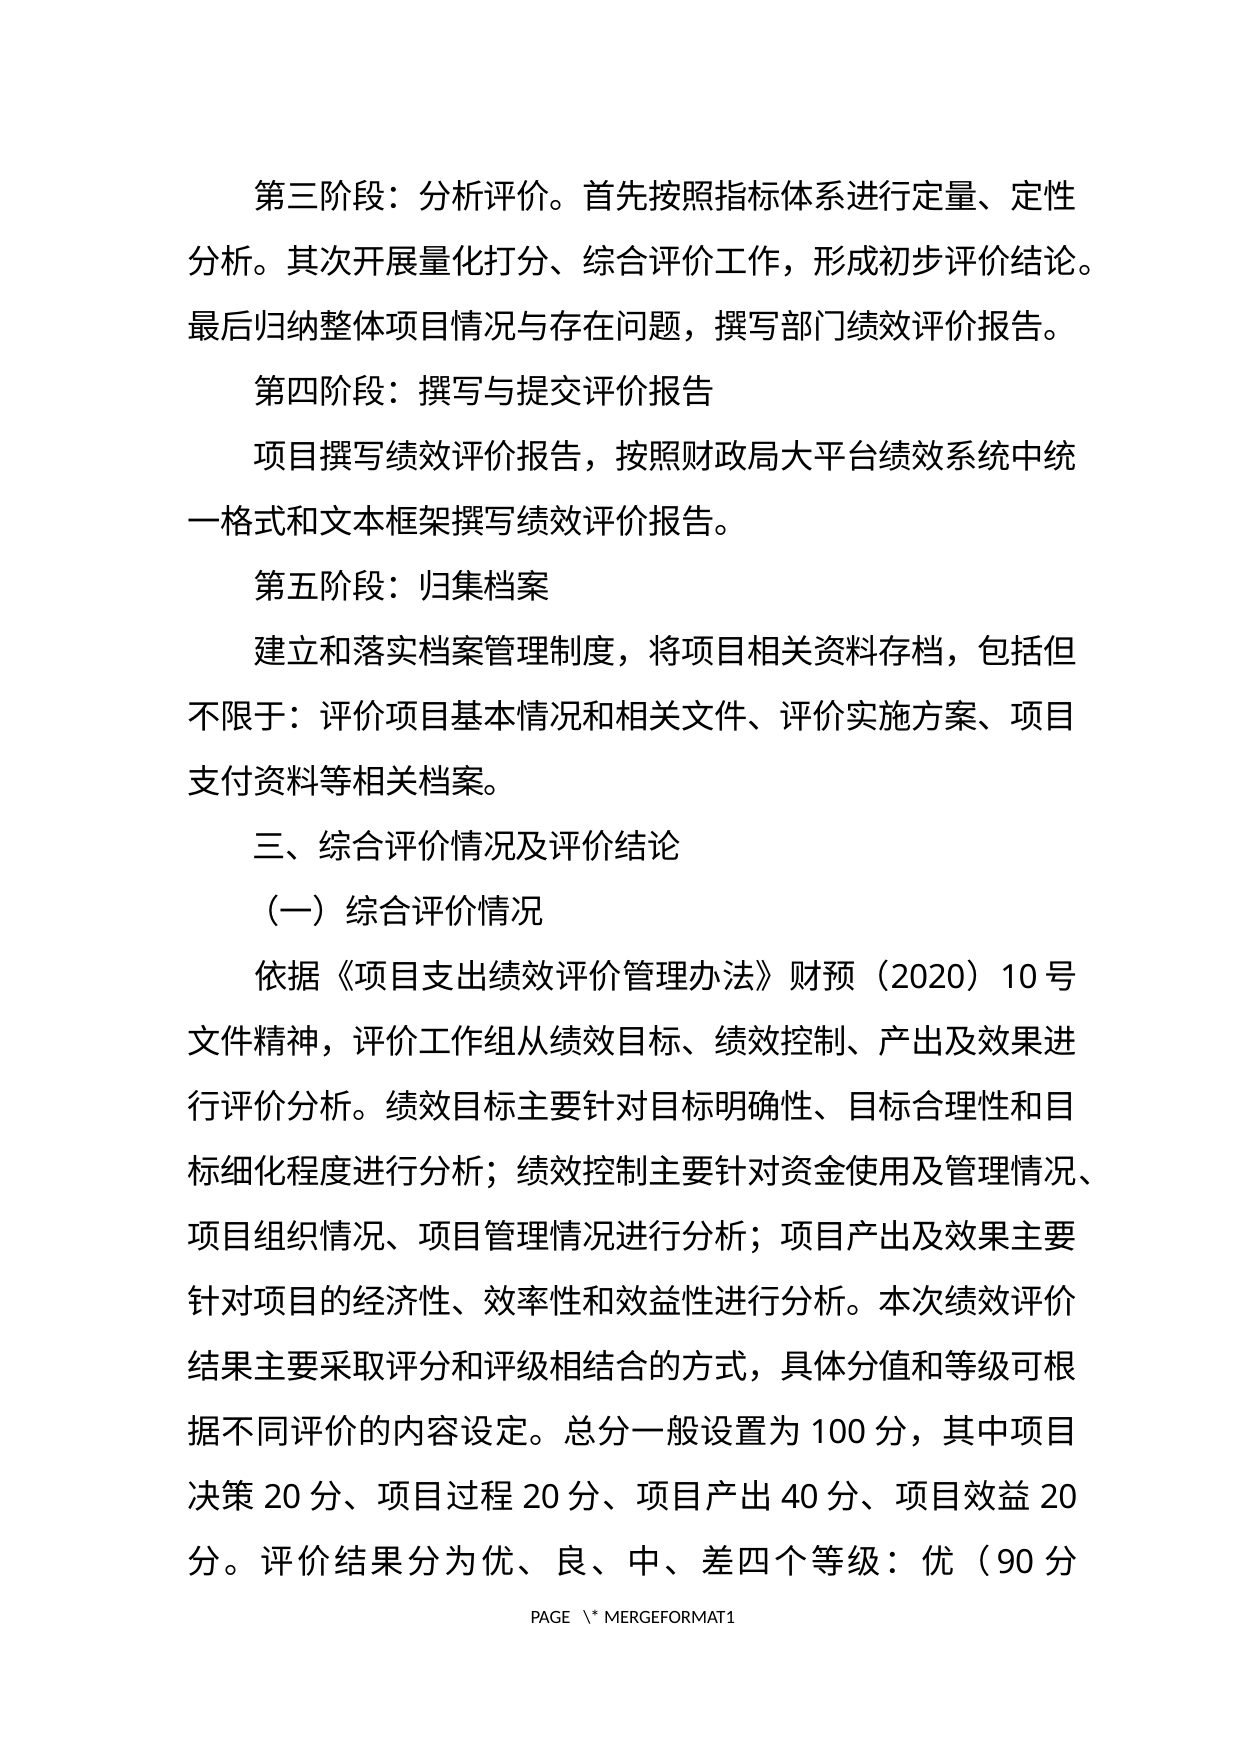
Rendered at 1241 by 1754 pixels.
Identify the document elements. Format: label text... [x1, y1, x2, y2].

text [187, 877, 1078, 1592]
text 三、综合评价情况及评价结论 [187, 812, 1078, 877]
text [187, 162, 1078, 812]
